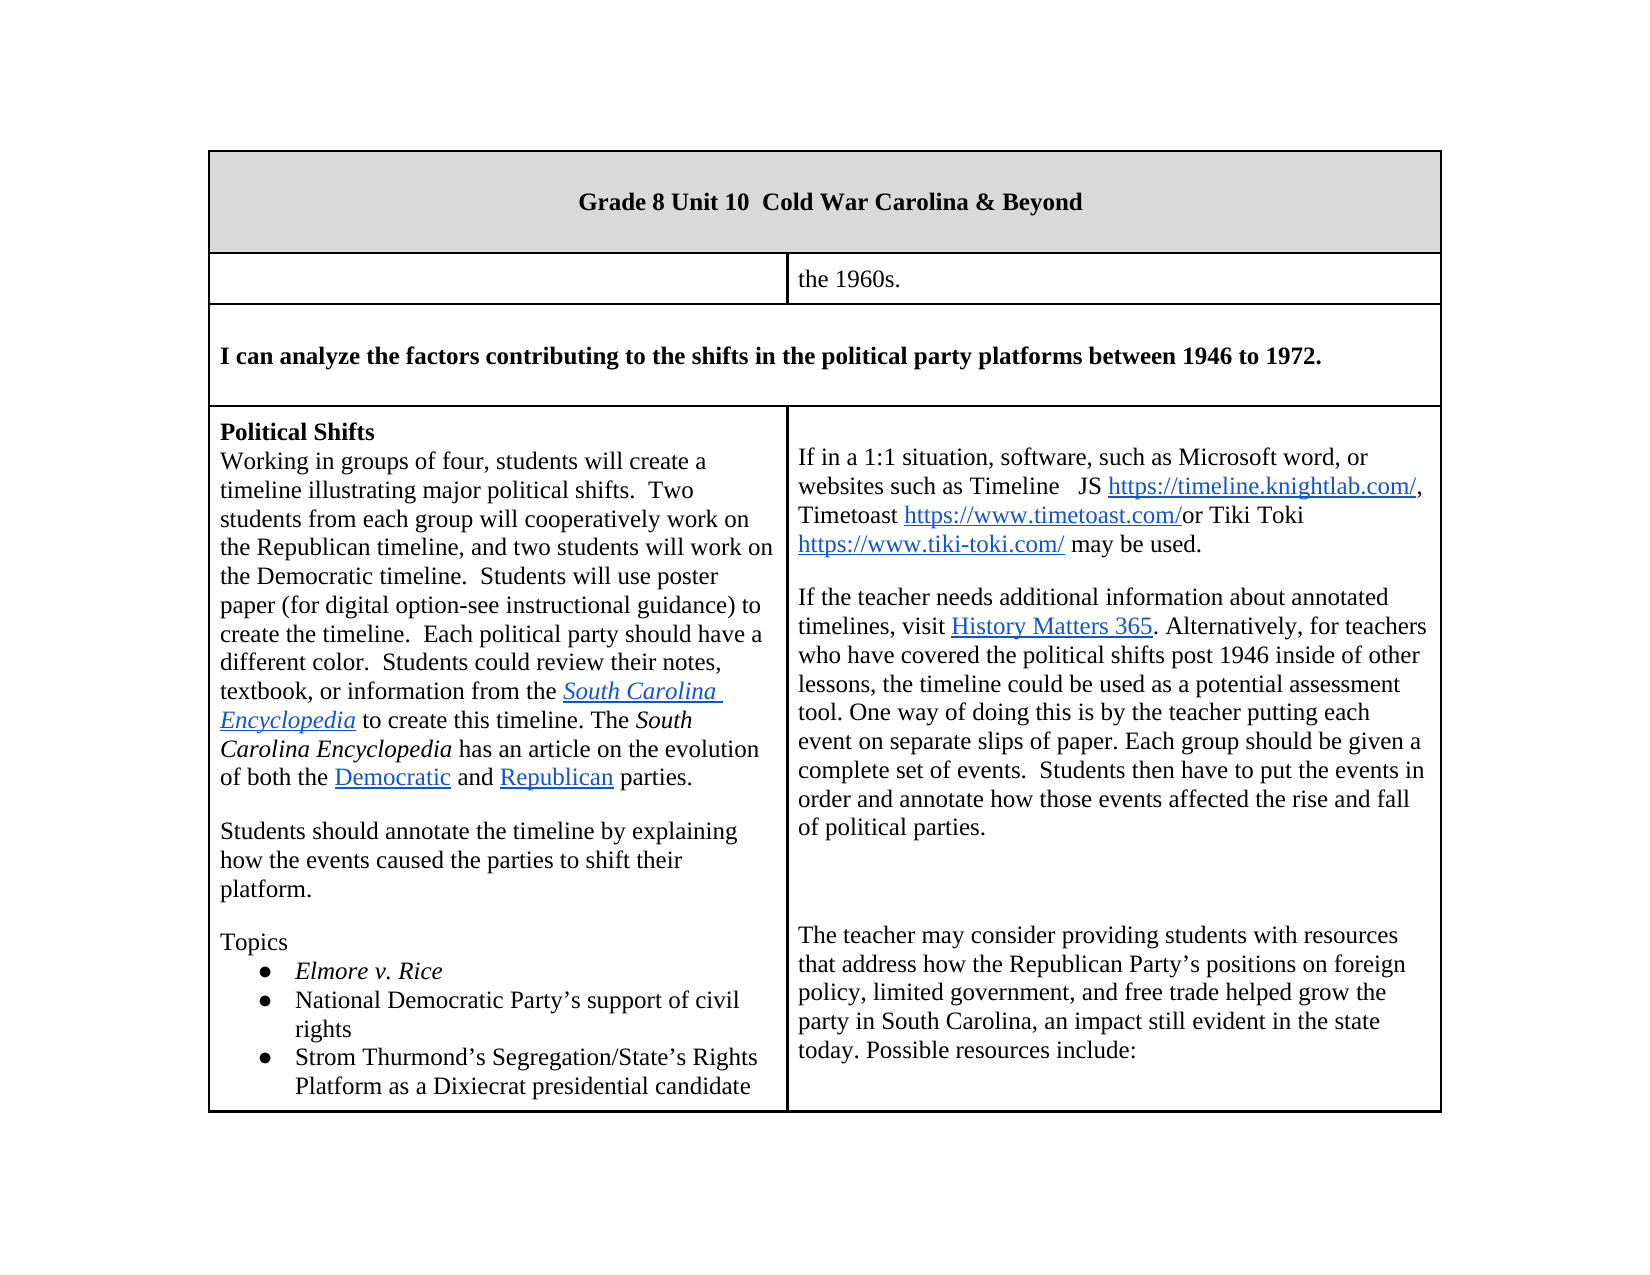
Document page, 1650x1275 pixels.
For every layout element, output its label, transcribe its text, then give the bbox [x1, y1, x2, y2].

table_cell I can analyze the factors contributing to the shifts in the political party platforms between 1946 to 1972. [210, 305, 1440, 405]
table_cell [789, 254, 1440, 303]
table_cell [210, 407, 786, 1110]
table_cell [789, 407, 1440, 1110]
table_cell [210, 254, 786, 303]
table_header Grade 8 Unit 10 Cold War Carolina & Beyond [210, 152, 1440, 252]
